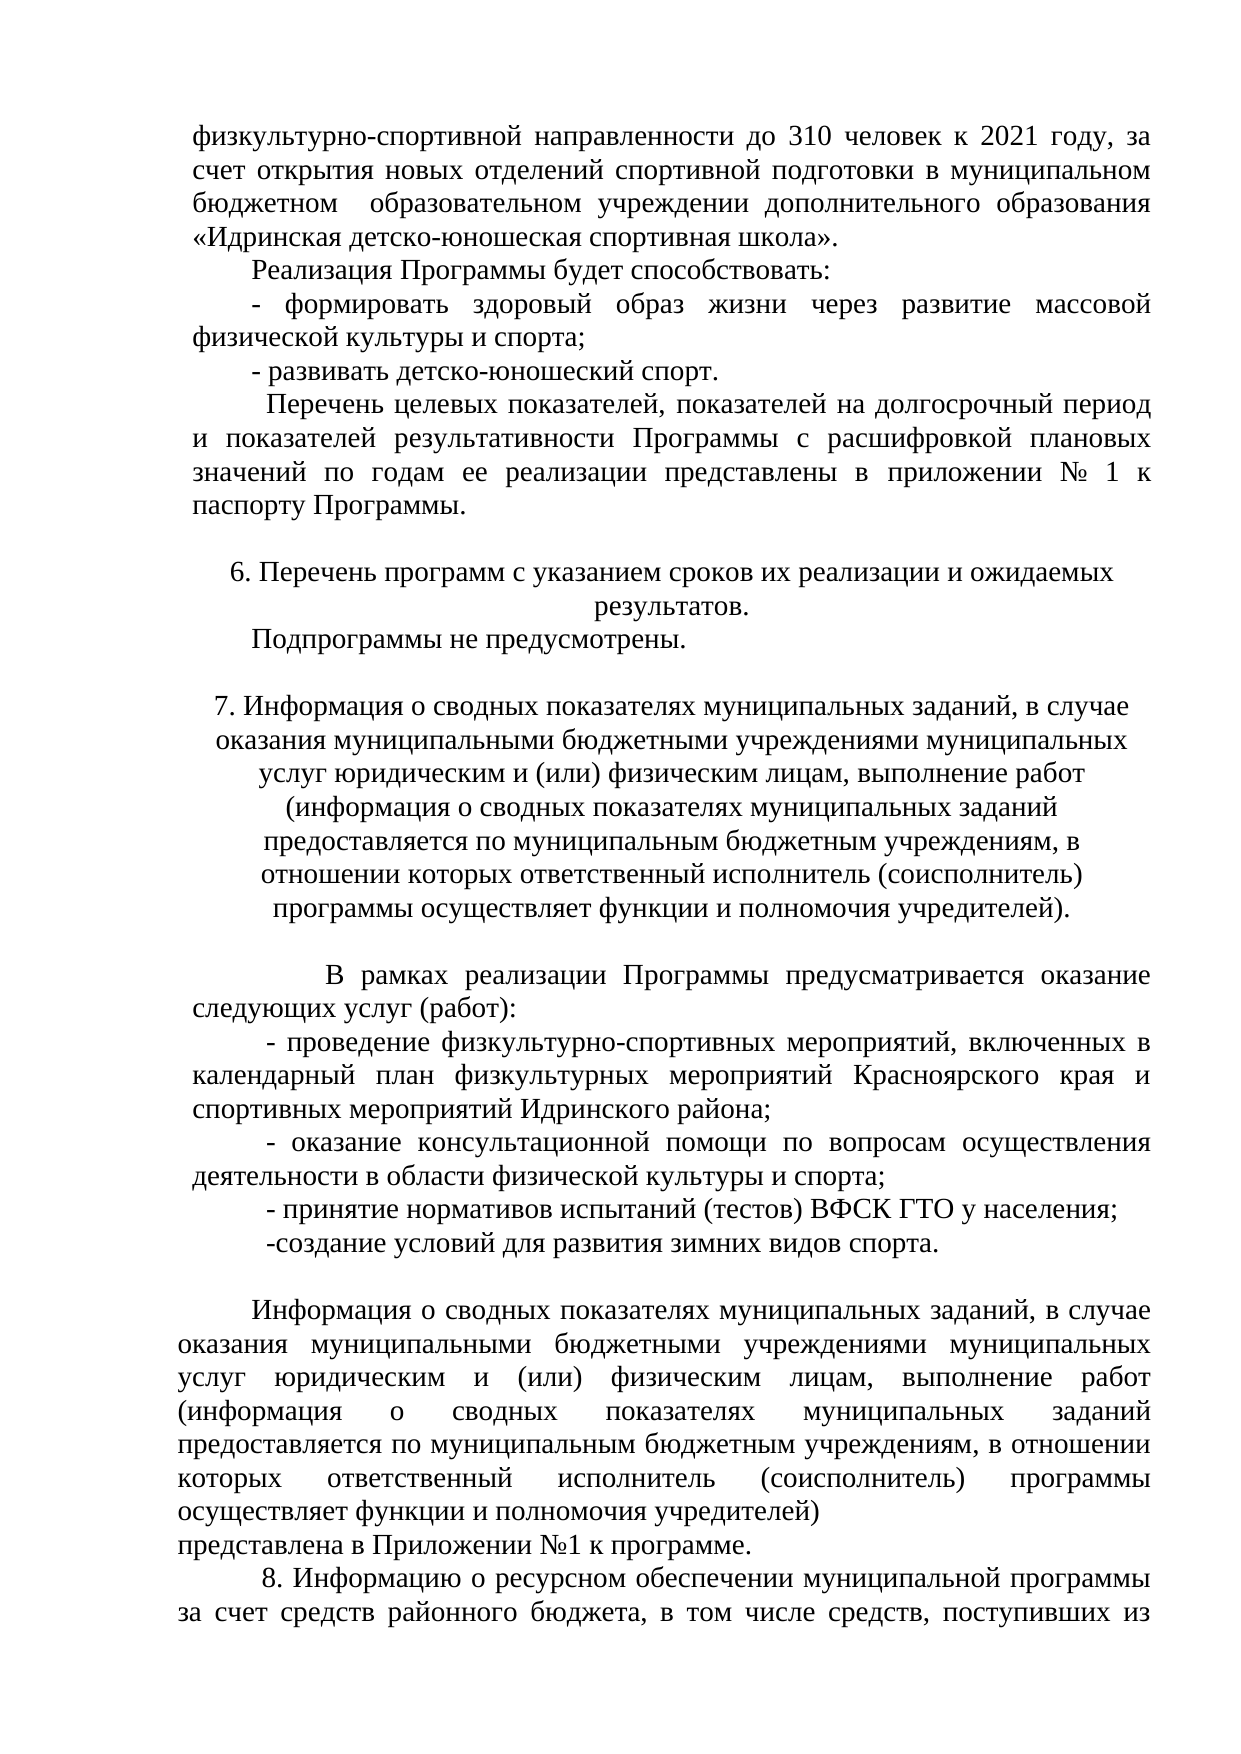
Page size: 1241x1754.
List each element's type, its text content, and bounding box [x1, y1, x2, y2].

text Реализация Программы будет способствовать: [192, 252, 1152, 286]
text Подпрограммы не предусмотрены. [192, 621, 1152, 655]
text - развивать детско-юношеский спорт. [192, 353, 1152, 387]
text 6. Перечень программ с указанием сроков их реализации и ожидаемых результатов. [192, 554, 1152, 621]
text -создание условий для развития зимних видов спорта. [192, 1225, 1152, 1259]
text - формировать здоровый образ жизни через развитие массовой физической культуры и спорта; [192, 286, 1152, 353]
text - оказание консультационной помощи по вопросам осуществления деятельности в области физической культуры и спорта; [192, 1124, 1152, 1192]
text - принятие нормативов испытаний (тестов) ВФСК ГТО у населения; [192, 1192, 1152, 1225]
text представлена в Приложении №1 к программе. [177, 1527, 1152, 1561]
text Перечень целевых показателей, показателей на долгосрочный период и показателей результативности Программы с расшифровкой плановых значений по годам ее реализации представлены в приложении № 1 к паспорту Программы. [192, 387, 1152, 521]
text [192, 118, 1152, 252]
text - проведение физкультурно-спортивных мероприятий, включенных в календарный план физкультурных мероприятий Красноярского края и спортивных мероприятий Идринского района; [192, 1024, 1152, 1124]
text 7. Информация о сводных показателях муниципальных заданий, в случае оказания муниципальными бюджетными учреждениями муниципальных услуг юридическим и (или) физическим лицам, выполнение работ (информация о сводных показателях муниципальных заданий предоставляется по муниципальным бюджетным учреждениям, в отношении которых ответственный исполнитель (соисполнитель) программы осуществляет функции и полномочия учредителей). [192, 688, 1152, 923]
text Информация о сводных показателях муниципальных заданий, в случае оказания муниципальными бюджетными учреждениями муниципальных услуг юридическим и (или) физическим лицам, выполнение работ (информация о сводных показателях муниципальных заданий предоставляется по муниципальным бюджетным учреждениям, в отношении которых ответственный исполнитель (соисполнитель) программы осуществляет функции и полномочия учредителей) [177, 1292, 1152, 1527]
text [177, 1561, 1152, 1628]
text В рамках реализации Программы предусматривается оказание следующих услуг (работ): [192, 957, 1152, 1024]
